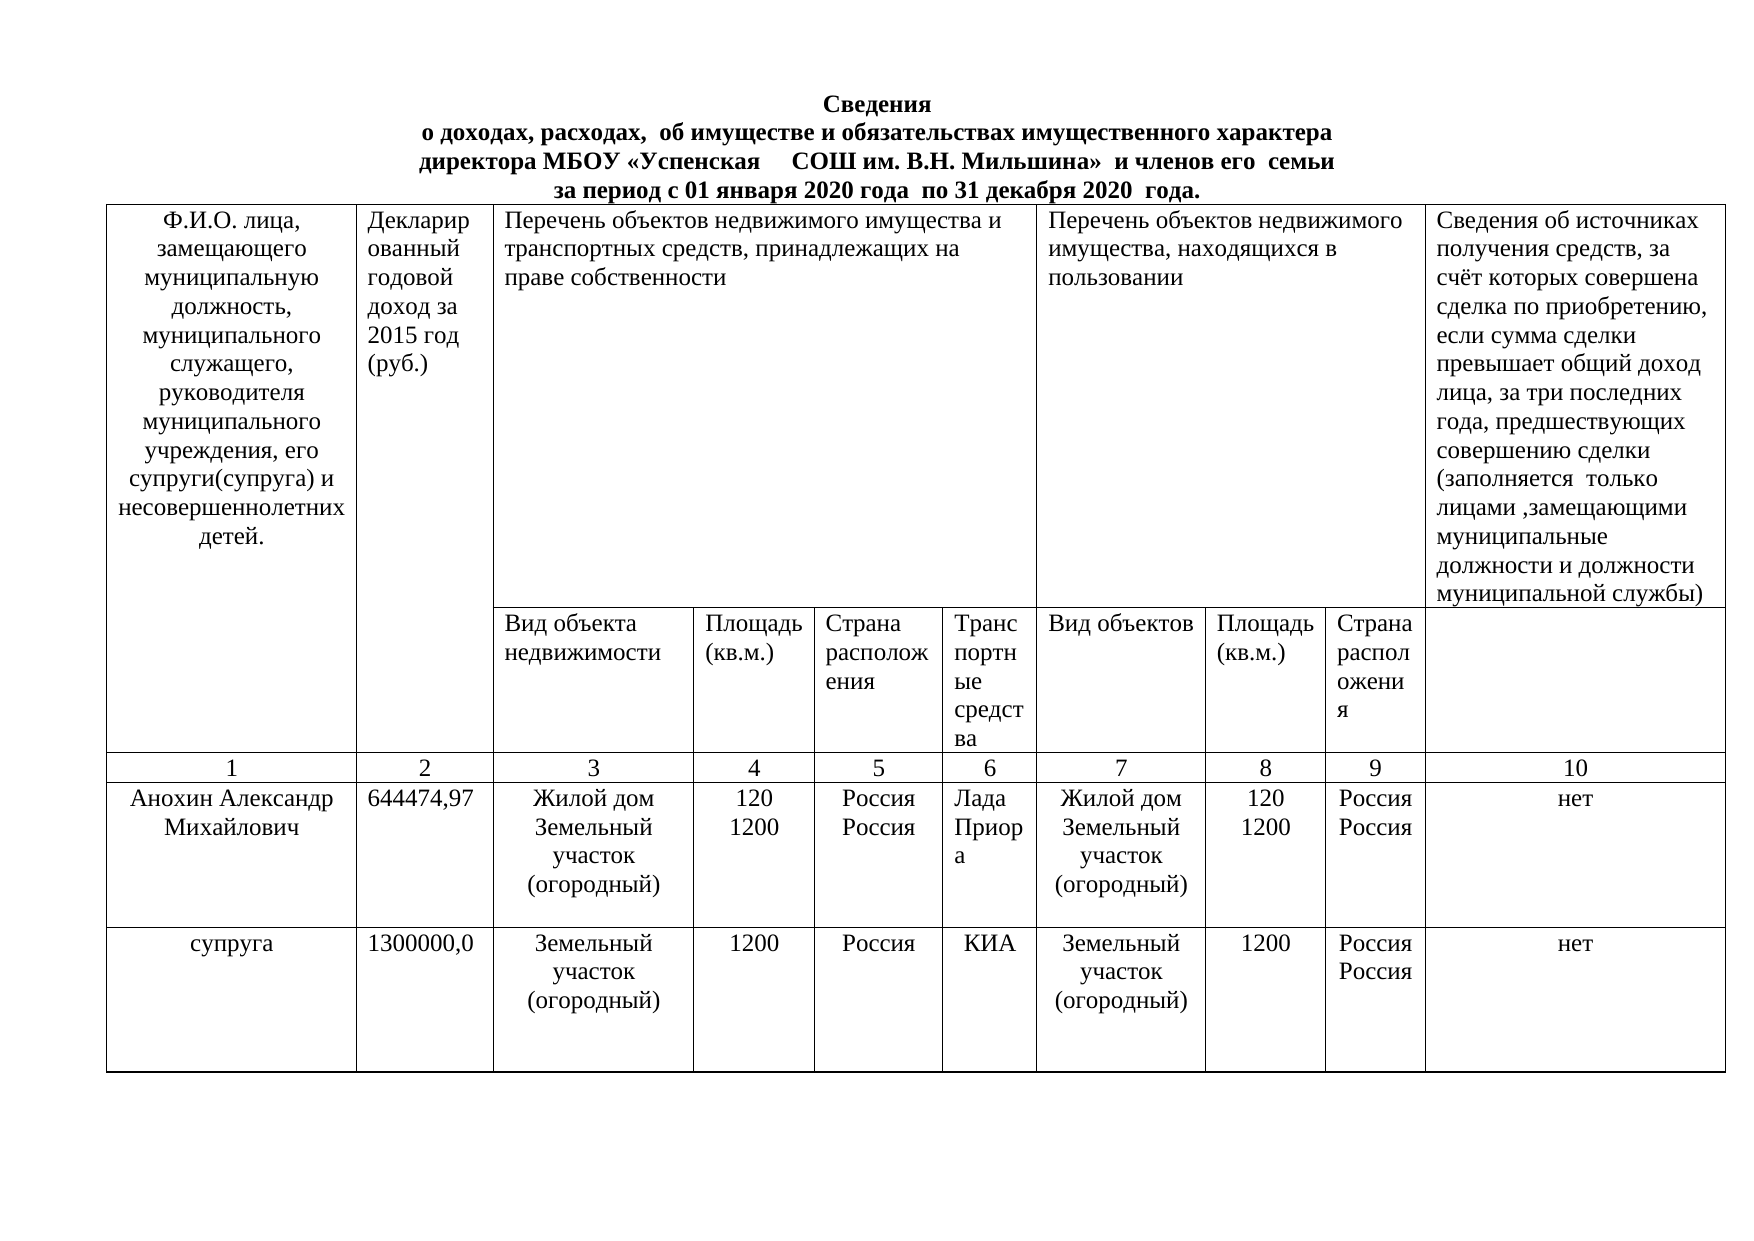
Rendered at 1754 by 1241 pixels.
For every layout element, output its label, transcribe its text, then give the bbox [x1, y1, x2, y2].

table_header Декларированный годовой доход за 2015 год (руб.) [357, 205, 493, 752]
table_cell Страна расположения [815, 608, 942, 752]
table_cell 120 1200 [1206, 783, 1325, 927]
table_cell 6 [943, 753, 1036, 782]
table_header Перечень объектов недвижимого имущества, находящихся в пользовании [1037, 205, 1425, 607]
table_cell Россия Россия [815, 783, 942, 927]
table_cell 5 [815, 753, 942, 782]
table_cell 1300000,0 [357, 928, 493, 1071]
text о доходах, расходах, об имуществе и обязательствах имущественного характера [118, 117, 1636, 146]
table_cell Вид объектов [1037, 608, 1205, 752]
table_cell КИА [943, 928, 1036, 1071]
table_cell Анохин Александр Михайлович [107, 783, 356, 927]
table_cell Транспортные средства [943, 608, 1036, 752]
text за период с 01 января 2020 года по 31 декабря 2020 года. [118, 175, 1636, 204]
table_cell [1426, 608, 1725, 752]
table_cell Россия Россия [1326, 783, 1425, 927]
table_cell 10 [1426, 753, 1725, 782]
table_cell 8 [1206, 753, 1325, 782]
table_cell 4 [694, 753, 814, 782]
table_cell Лада Приора [943, 783, 1036, 927]
table_cell Площадь (кв.м.) [1206, 608, 1325, 752]
table_cell супруга [107, 928, 356, 1071]
table_cell Площадь (кв.м.) [694, 608, 814, 752]
table_cell Жилой дом Земельный участок (огородный) [494, 783, 693, 927]
table_cell 3 [494, 753, 693, 782]
table_cell Жилой дом Земельный участок (огородный) [1037, 783, 1205, 927]
table_cell 644474,97 [357, 783, 493, 927]
table_cell 120 1200 [694, 783, 814, 927]
table_cell Вид объекта недвижимости [494, 608, 693, 752]
text Сведения [118, 89, 1636, 117]
table_cell нет [1426, 783, 1725, 927]
table_cell 1 [107, 753, 356, 782]
table_cell 1200 [694, 928, 814, 1071]
table_cell Россия Россия [1326, 928, 1425, 1071]
table_cell 9 [1326, 753, 1425, 782]
table_cell 7 [1037, 753, 1205, 782]
table_cell Земельный участок (огородный) [1037, 928, 1205, 1071]
table_cell Земельный участок (огородный) [494, 928, 693, 1071]
table_header Ф.И.О. лица, замещающего муниципальную должность, муниципального служащего, руководителя муниципального учреждения, его супруги(супруга) и несовершеннолетних детей. [107, 205, 356, 752]
table_cell 1200 [1206, 928, 1325, 1071]
table_cell нет [1426, 928, 1725, 1071]
table_cell Россия [815, 928, 942, 1071]
table_header Сведения об источниках получения средств, за счёт которых совершена сделка по приобретению, если сумма сделки превышает общий доход лица, за три последних года, предшествующих совершению сделки (заполняется только лицами ,замещающими муниципальные должности и должности муниципальной службы) [1426, 205, 1725, 607]
table_cell Страна расположения [1326, 608, 1425, 752]
table_header Перечень объектов недвижимого имущества и транспортных средств, принадлежащих на праве собственности [494, 205, 1036, 607]
text директора МБОУ «Успенская СОШ им. В.Н. Мильшина» и членов его семьи [118, 146, 1636, 175]
table_cell 2 [357, 753, 493, 782]
